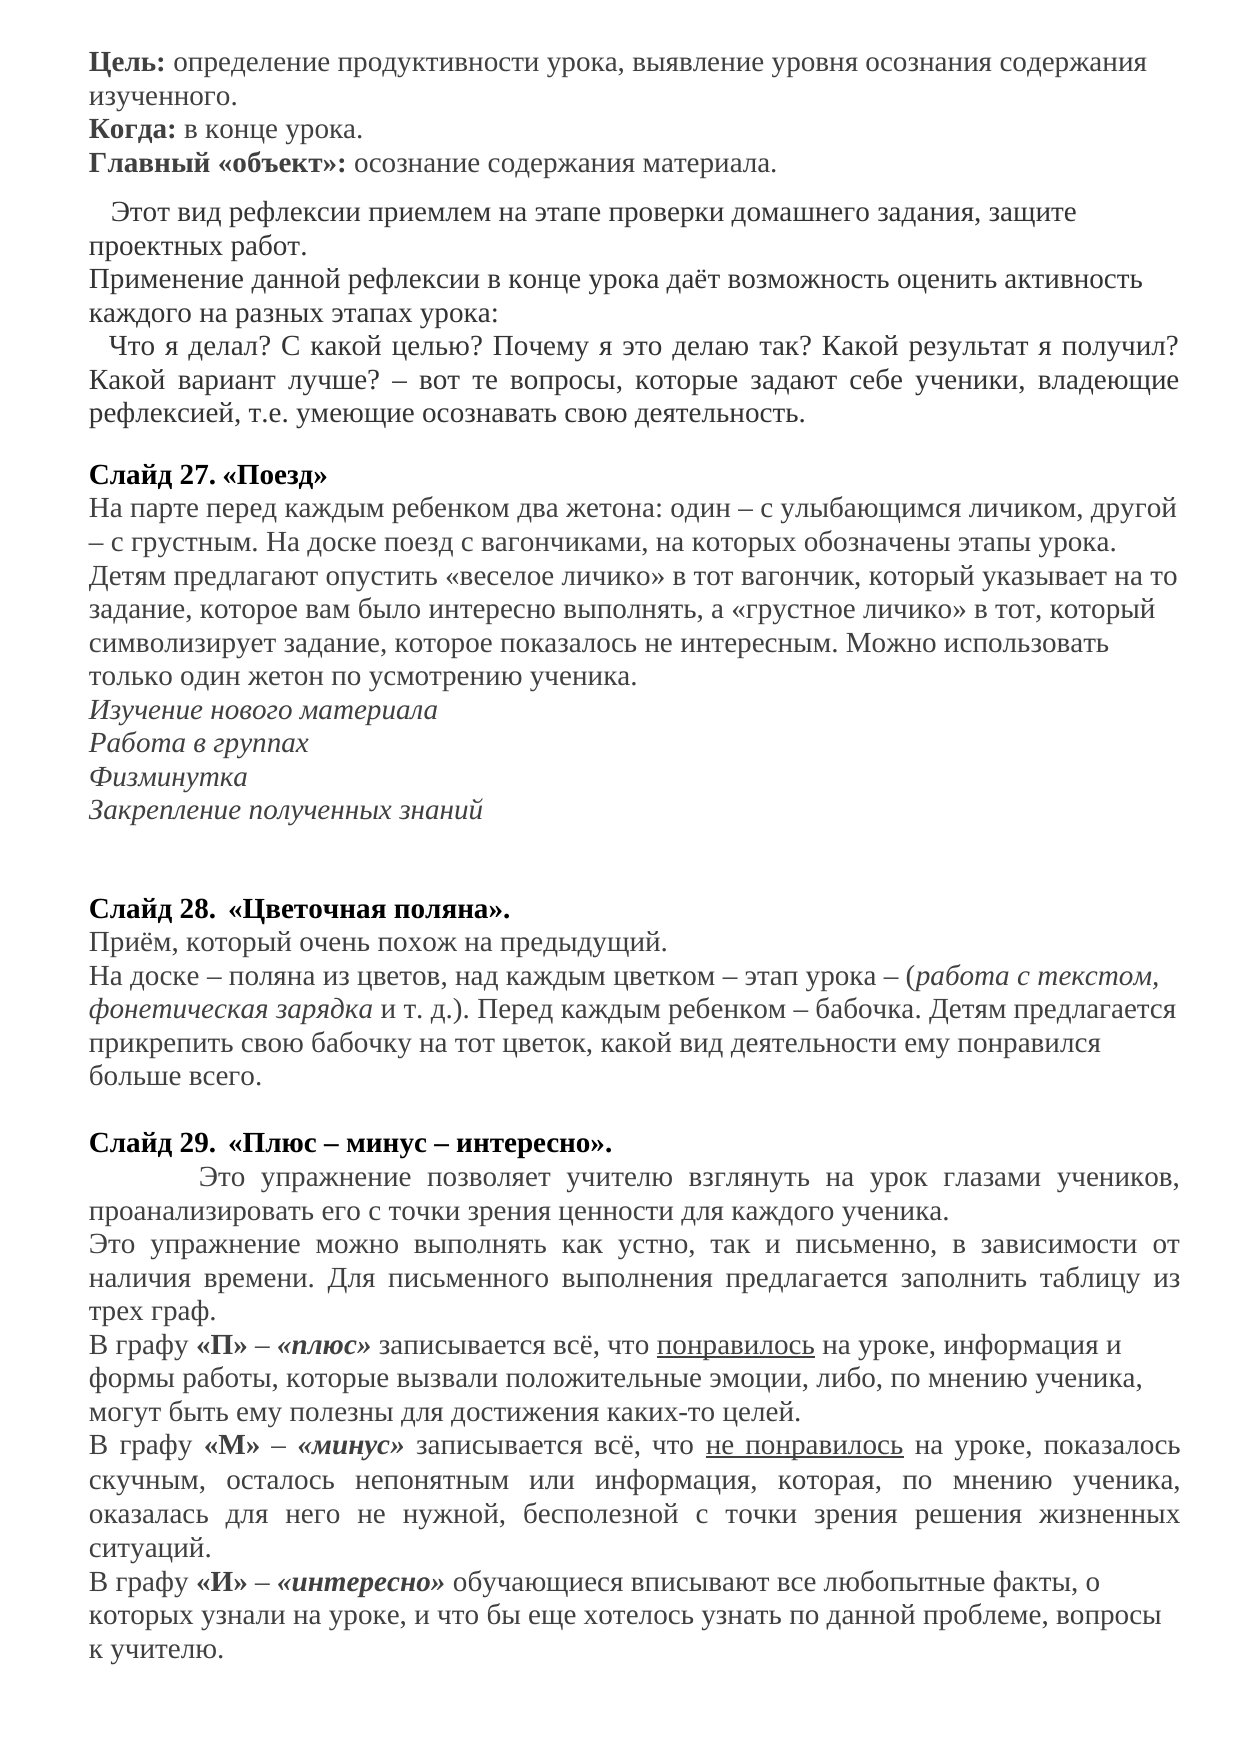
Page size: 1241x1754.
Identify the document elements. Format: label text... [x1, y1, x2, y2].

text В графу «И» – «интересно» обучающиеся вписывают все любопытные факты, о которых узнали на уроке, и что бы еще хотелось узнать по данной проблеме, вопросы к учителю. [89, 1564, 1181, 1664]
text Слайд 27. «Поезд» На парте перед каждым ребенком два жетона: один – с улыбающимся личиком, другой – с грустным. На доске поезд с вагончиками, на которых обозначены этапы урока. Детям предлагают опустить «веселое личико» в тот вагончик, который указывает на то задание, которое вам было интересно выполнять, а «грустное личико» в тот, который символизирует задание, которое показалось не интересным. Можно использовать только один жетон по усмотрению ученика. Изучение нового материала Работа в группах Физминутка Закрепление полученных знаний [89, 457, 1181, 826]
text Что я делал? С какой целью? Почему я это делаю так? Какой результат я получил? Какой вариант лучше? – вот те вопросы, которые задают себе ученики, владеющие рефлексией, т.е. умеющие осознавать свою деятельность. [89, 328, 1181, 429]
text Это упражнение можно выполнять как устно, так и письменно, в зависимости от наличия времени. Для письменного выполнения предлагается заполнить таблицу из трех граф. [89, 1226, 1181, 1327]
text Цель: определение продуктивности урока, выявление уровня осознания содержания изученного. Когда: в конце урока. Главный «объект»: осознание содержания материала. [89, 44, 1181, 178]
text Этот вид рефлексии приемлем на этапе проверки домашнего задания, защите проектных работ. Применение данной рефлексии в конце урока даёт возможность оценить активность каждого на разных этапах урока: [89, 194, 1181, 328]
text В графу «М» – «минус» записывается всё, что не понравилось на уроке, показалось скучным, осталось непонятным или информация, которая, по мнению ученика, оказалась для него не нужной, бесполезной с точки зрения решения жизненных ситуаций. [89, 1427, 1181, 1564]
text Это упражнение позволяет учителю взглянуть на урок глазами учеников, проанализировать его с точки зрения ценности для каждого ученика. [89, 1159, 1181, 1226]
text В графу «П» – «плюс» записывается всё, что понравилось на уроке, информация и формы работы, которые вызвали положительные эмоции, либо, по мнению ученика, могут быть ему полезны для достижения каких-то целей. [89, 1327, 1181, 1427]
text Слайд 29. «Плюс – минус – интересно». [89, 1126, 1181, 1159]
text Слайд 28. «Цветочная поляна». Приём, который очень похож на предыдущий. На доске – поляна из цветов, над каждым цветком – этап урока – (работа с текстом, фонетическая зарядка и т. д.). Перед каждым ребенком – бабочка. Детям предлагается прикрепить свою бабочку на тот цветок, какой вид деятельности ему понравился больше всего. [89, 891, 1181, 1092]
